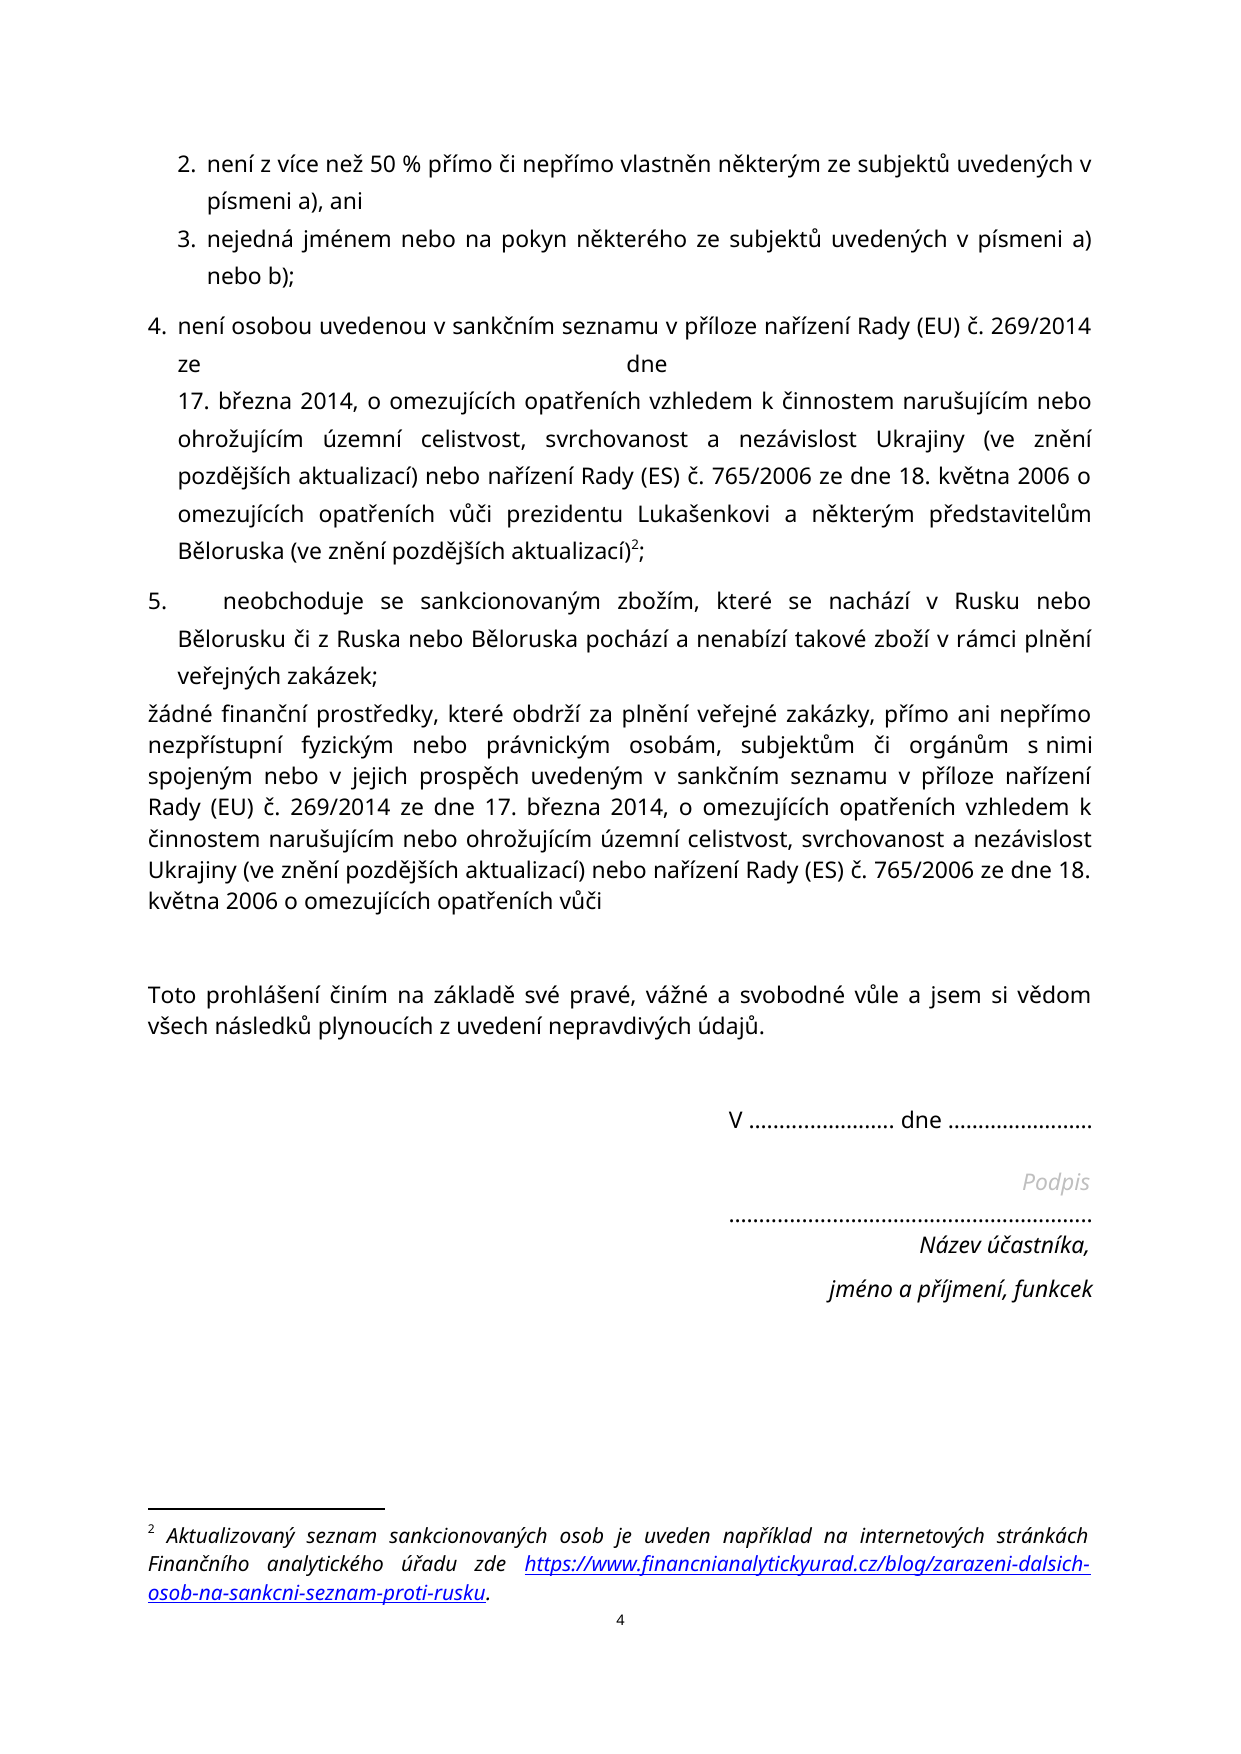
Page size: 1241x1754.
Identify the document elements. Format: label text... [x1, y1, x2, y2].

list není z více než 50 % přímo či nepřímo vlastněn některým ze subjektů uvedených v písmeni a), ani [177, 148, 1093, 216]
list nejedná jménem nebo na pokyn některého ze subjektů uvedených v písmeni a) nebo b); [177, 223, 1093, 291]
text jméno a příjmení, funkcek [148, 1273, 1093, 1304]
text Podpis …….............……………...………………….. [148, 1166, 1093, 1229]
list není osobou uvedenou v sankčním seznamu v příloze nařízení Rady (EU) č. 269/2014 ze dne 17. března 2014, o omezujících opatřeních vzhledem k činnostem narušujícím nebo ohrožujícím územní celistvost, svrchovanost a nezávislost Ukrajiny (ve znění pozdějších aktualizací) nebo nařízení Rady (ES) č. 765/2006 ze dne 18. května 2006 o omezujících opatřeních vůči prezidentu Lukašenkovi a některým představitelům Běloruska (ve znění pozdějších aktualizací); [148, 310, 1093, 566]
text Toto prohlášení činím na základě své pravé, vážné a svobodné vůle a jsem si vědom všech následků plynoucích z uvedení nepravdivých údajů. [148, 979, 1093, 1041]
text žádné finanční prostředky, které obdrží za plnění veřejné zakázky, přímo ani nepřímo nezpřístupní fyzickým nebo právnickým osobám, subjektům či orgánům s nimi spojeným nebo v jejich prospěch uvedeným v sankčním seznamu v příloze nařízení Rady (EU) č. 269/2014 ze dne 17. března 2014, o omezujících opatřeních vzhledem k činnostem narušujícím nebo ohrožujícím územní celistvost, svrchovanost a nezávislost Ukrajiny (ve znění pozdějších aktualizací) nebo nařízení Rady (ES) č. 765/2006 ze dne 18. května 2006 o omezujících opatřeních vůči [148, 698, 1093, 916]
text V …..........……….. dne …………………… [148, 1104, 1093, 1135]
text Název účastníka, [148, 1229, 1093, 1260]
list neobchoduje se sankcionovaným zbožím, které se nachází v Rusku nebo Bělorusku či z Ruska nebo Běloruska pochází a nenabízí takové zboží v rámci plnění veřejných zakázek; [148, 585, 1093, 691]
